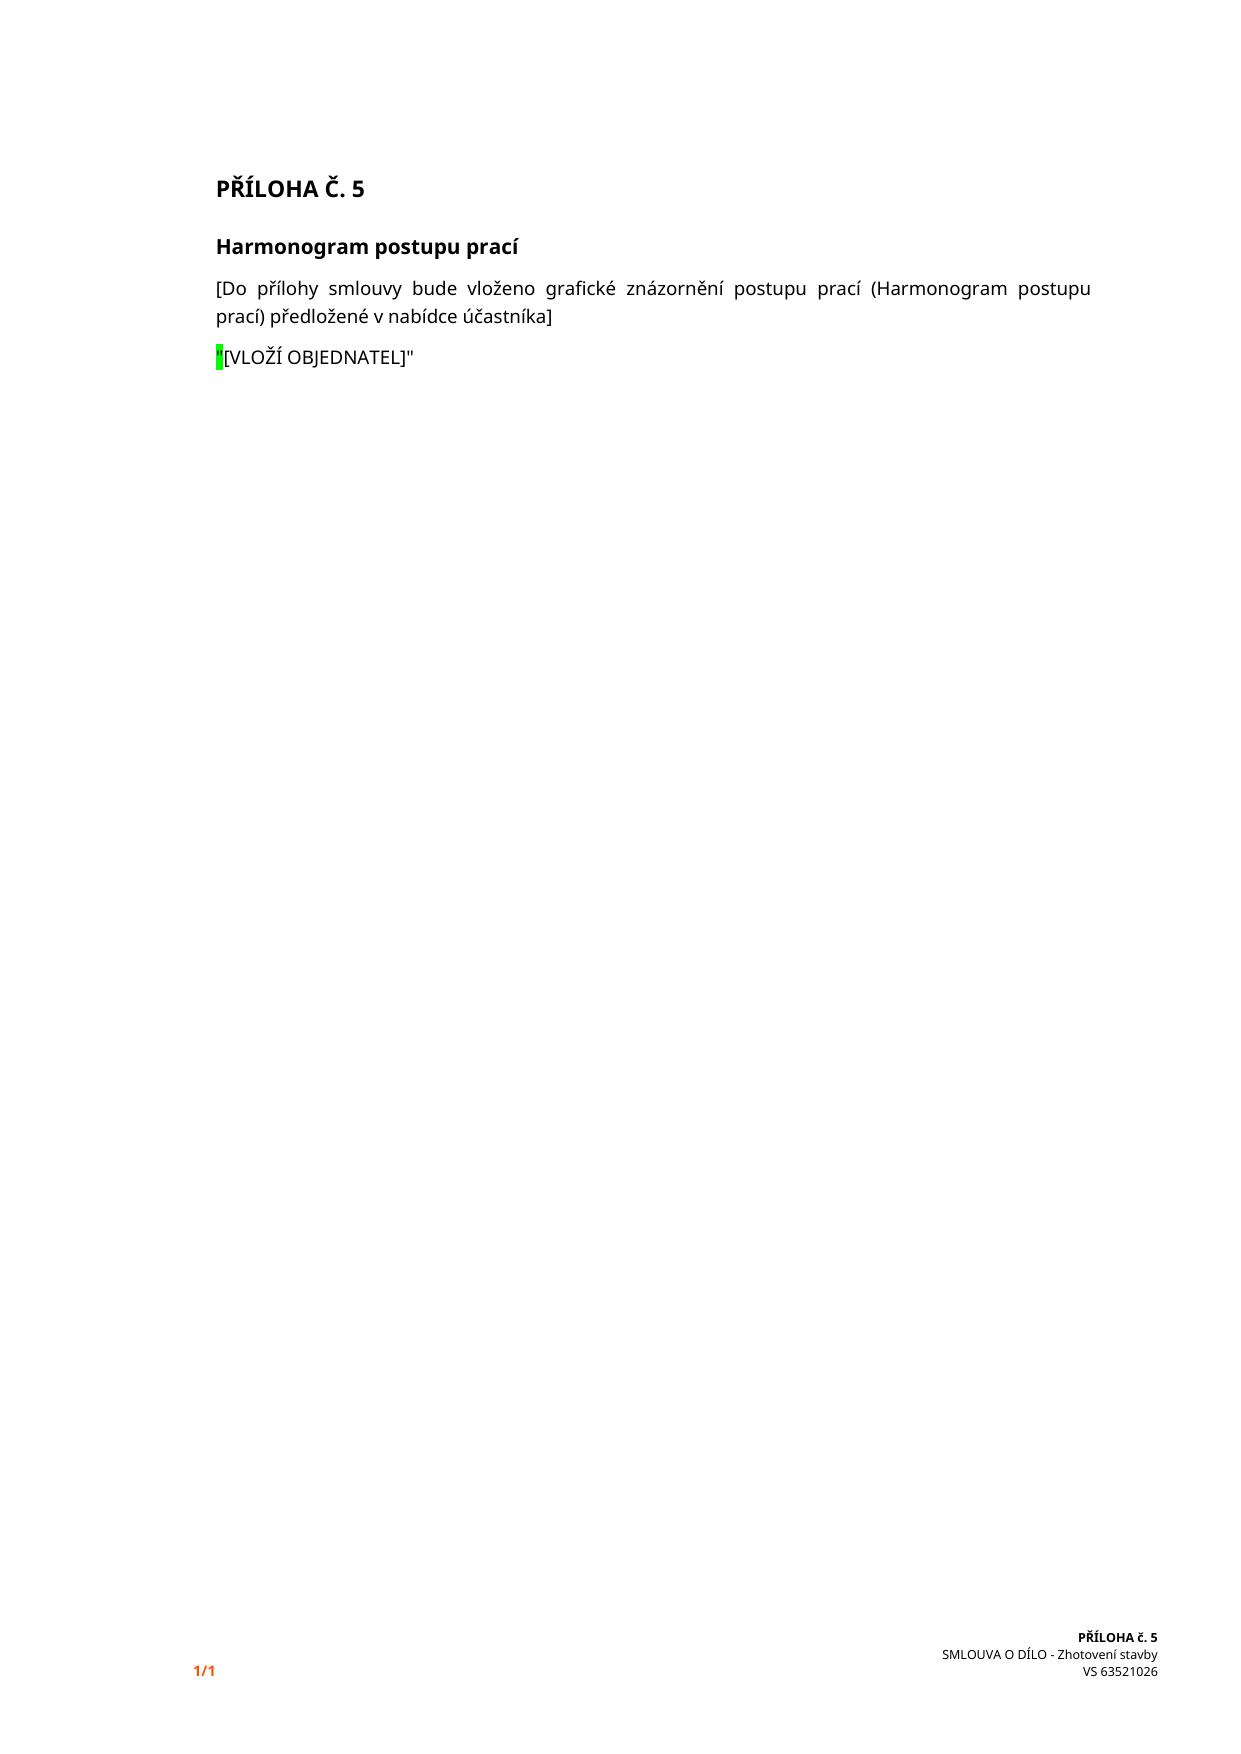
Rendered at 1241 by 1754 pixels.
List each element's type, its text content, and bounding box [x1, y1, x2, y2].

text [Do přílohy smlouvy bude vloženo grafické znázornění postupu prací (Harmonogram postupu prací) předložené v nabídce účastníka] [216, 276, 1093, 329]
text Příloha č. 5 [216, 172, 1093, 204]
text Harmonogram postupu prací [216, 232, 1093, 260]
